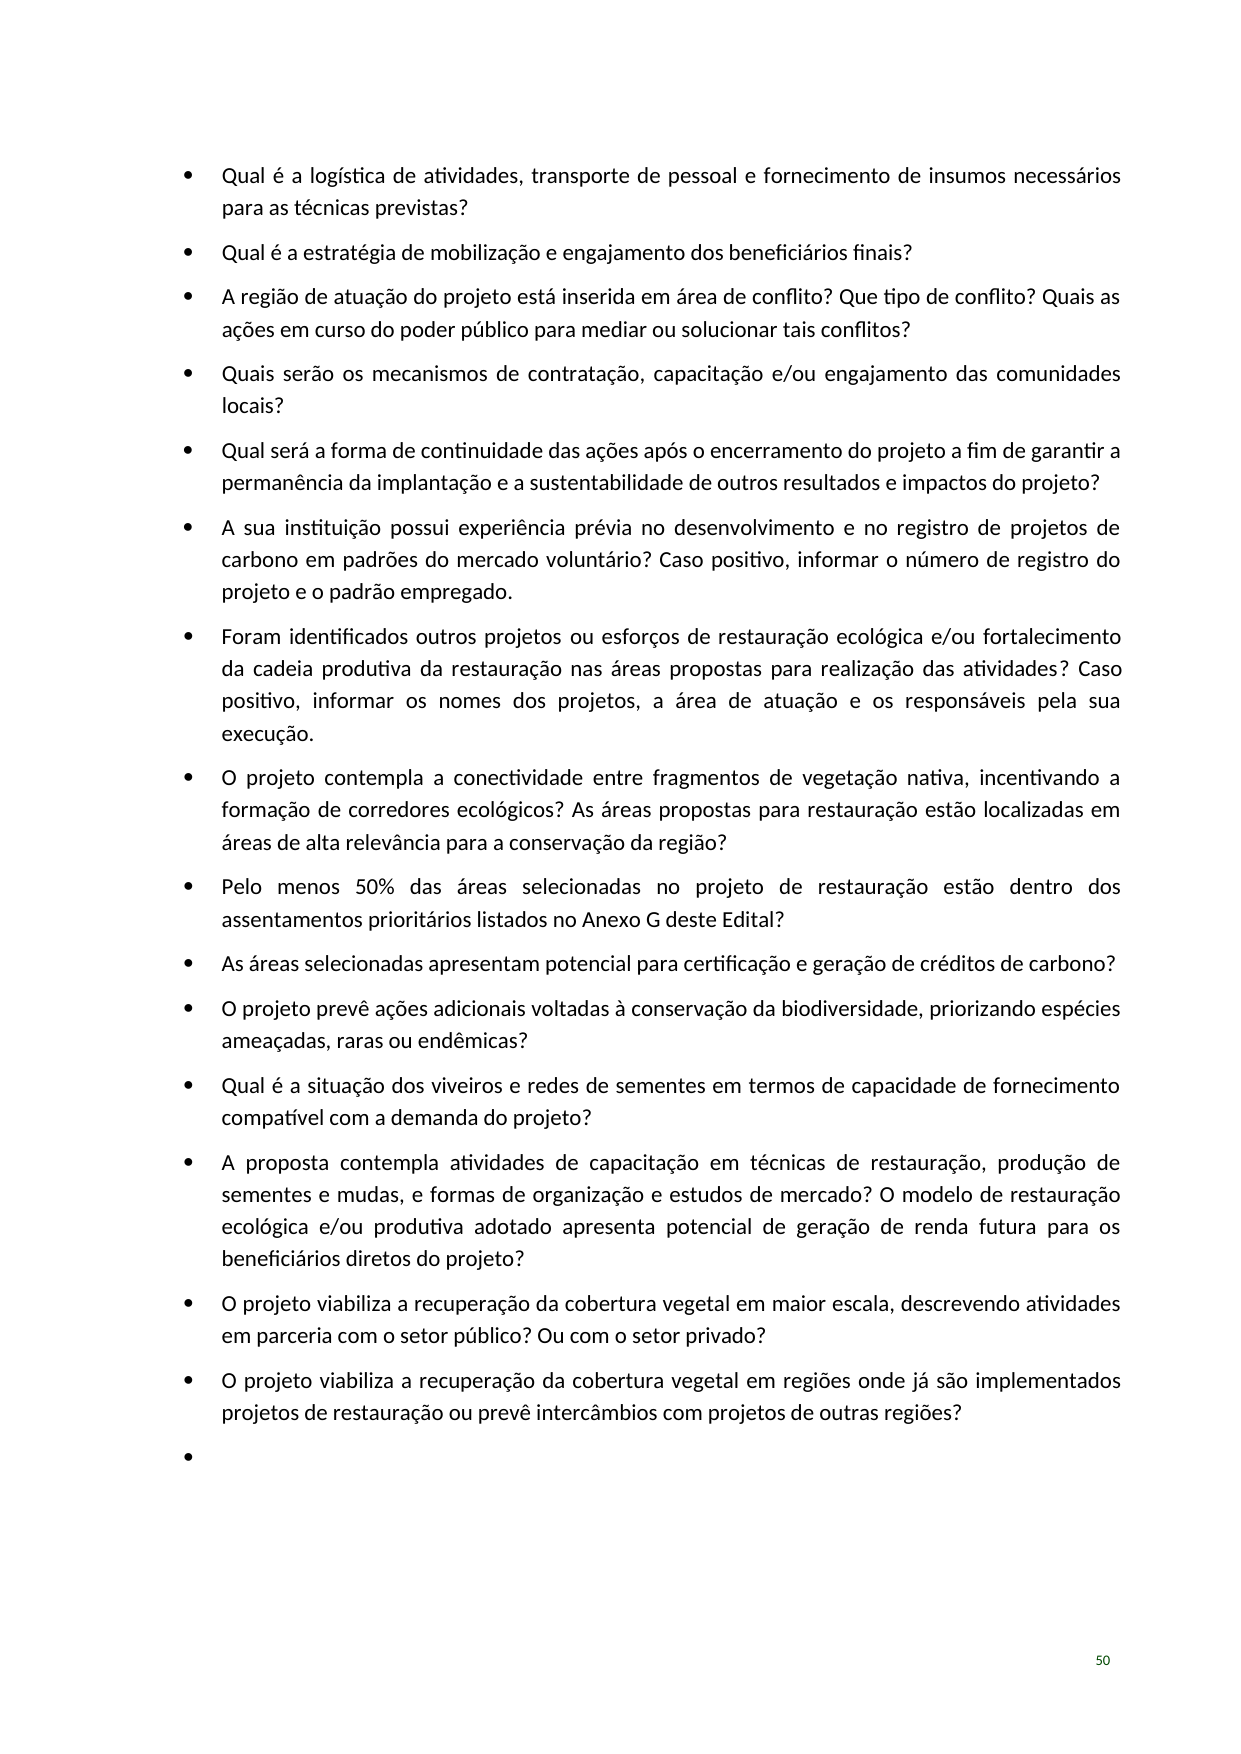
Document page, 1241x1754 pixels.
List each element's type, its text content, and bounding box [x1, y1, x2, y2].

list O projeto contempla a conectividade entre fragmentos de vegetação nativa, incentivando a formação de corredores ecológicos? As áreas propostas para restauração estão localizadas em áreas de alta relevância para a conservação da região? [184, 763, 1122, 856]
list Qual é a logística de atividades, transporte de pessoal e fornecimento de insumos necessários para as técnicas previstas? [184, 161, 1122, 221]
list Quais serão os mecanismos de contratação, capacitação e/ou engajamento das comunidades locais? [184, 359, 1122, 419]
list A sua instituição possui experiência prévia no desenvolvimento e no registro de projetos de carbono em padrões do mercado voluntário? Caso positivo, informar o número de registro do projeto e o padrão empregado. [184, 513, 1122, 606]
list Qual será a forma de continuidade das ações após o encerramento do projeto a fim de garantir a permanência da implantação e a sustentabilidade de outros resultados e impactos do projeto? [184, 436, 1122, 496]
list O projeto viabiliza a recuperação da cobertura vegetal em maior escala, descrevendo atividades em parceria com o setor público? Ou com o setor privado? [184, 1289, 1122, 1349]
list Pelo menos 50% das áreas selecionadas no projeto de restauração estão dentro dos assentamentos prioritários listados no Anexo G deste Edital? [184, 872, 1122, 933]
list O projeto viabiliza a recuperação da cobertura vegetal em regiões onde já são implementados projetos de restauração ou prevê intercâmbios com projetos de outras regiões? [184, 1366, 1122, 1426]
list O projeto prevê ações adicionais voltadas à conservação da biodiversidade, priorizando espécies ameaçadas, raras ou endêmicas? [184, 994, 1122, 1054]
list As áreas selecionadas apresentam potencial para certificação e geração de créditos de carbono? [184, 949, 1122, 977]
list A proposta contempla atividades de capacitação em técnicas de restauração, produção de sementes e mudas, e formas de organização e estudos de mercado? O modelo de restauração ecológica e/ou produtiva adotado apresenta potencial de geração de renda futura para os beneficiários diretos do projeto? [184, 1148, 1122, 1272]
list Qual é a situação dos viveiros e redes de sementes em termos de capacidade de fornecimento compatível com a demanda do projeto? [184, 1071, 1122, 1131]
list Foram identificados outros projetos ou esforços de restauração ecológica e/ou fortalecimento da cadeia produtiva da restauração nas áreas propostas para realização das atividades? Caso positivo, informar os nomes dos projetos, a área de atuação e os responsáveis pela sua execução. [184, 622, 1122, 747]
list Qual é a estratégia de mobilização e engajamento dos beneficiários finais? [184, 238, 1122, 266]
list A região de atuação do projeto está inserida em área de conflito? Que tipo de conflito? Quais as ações em curso do poder público para mediar ou solucionar tais conflitos? [184, 282, 1122, 343]
